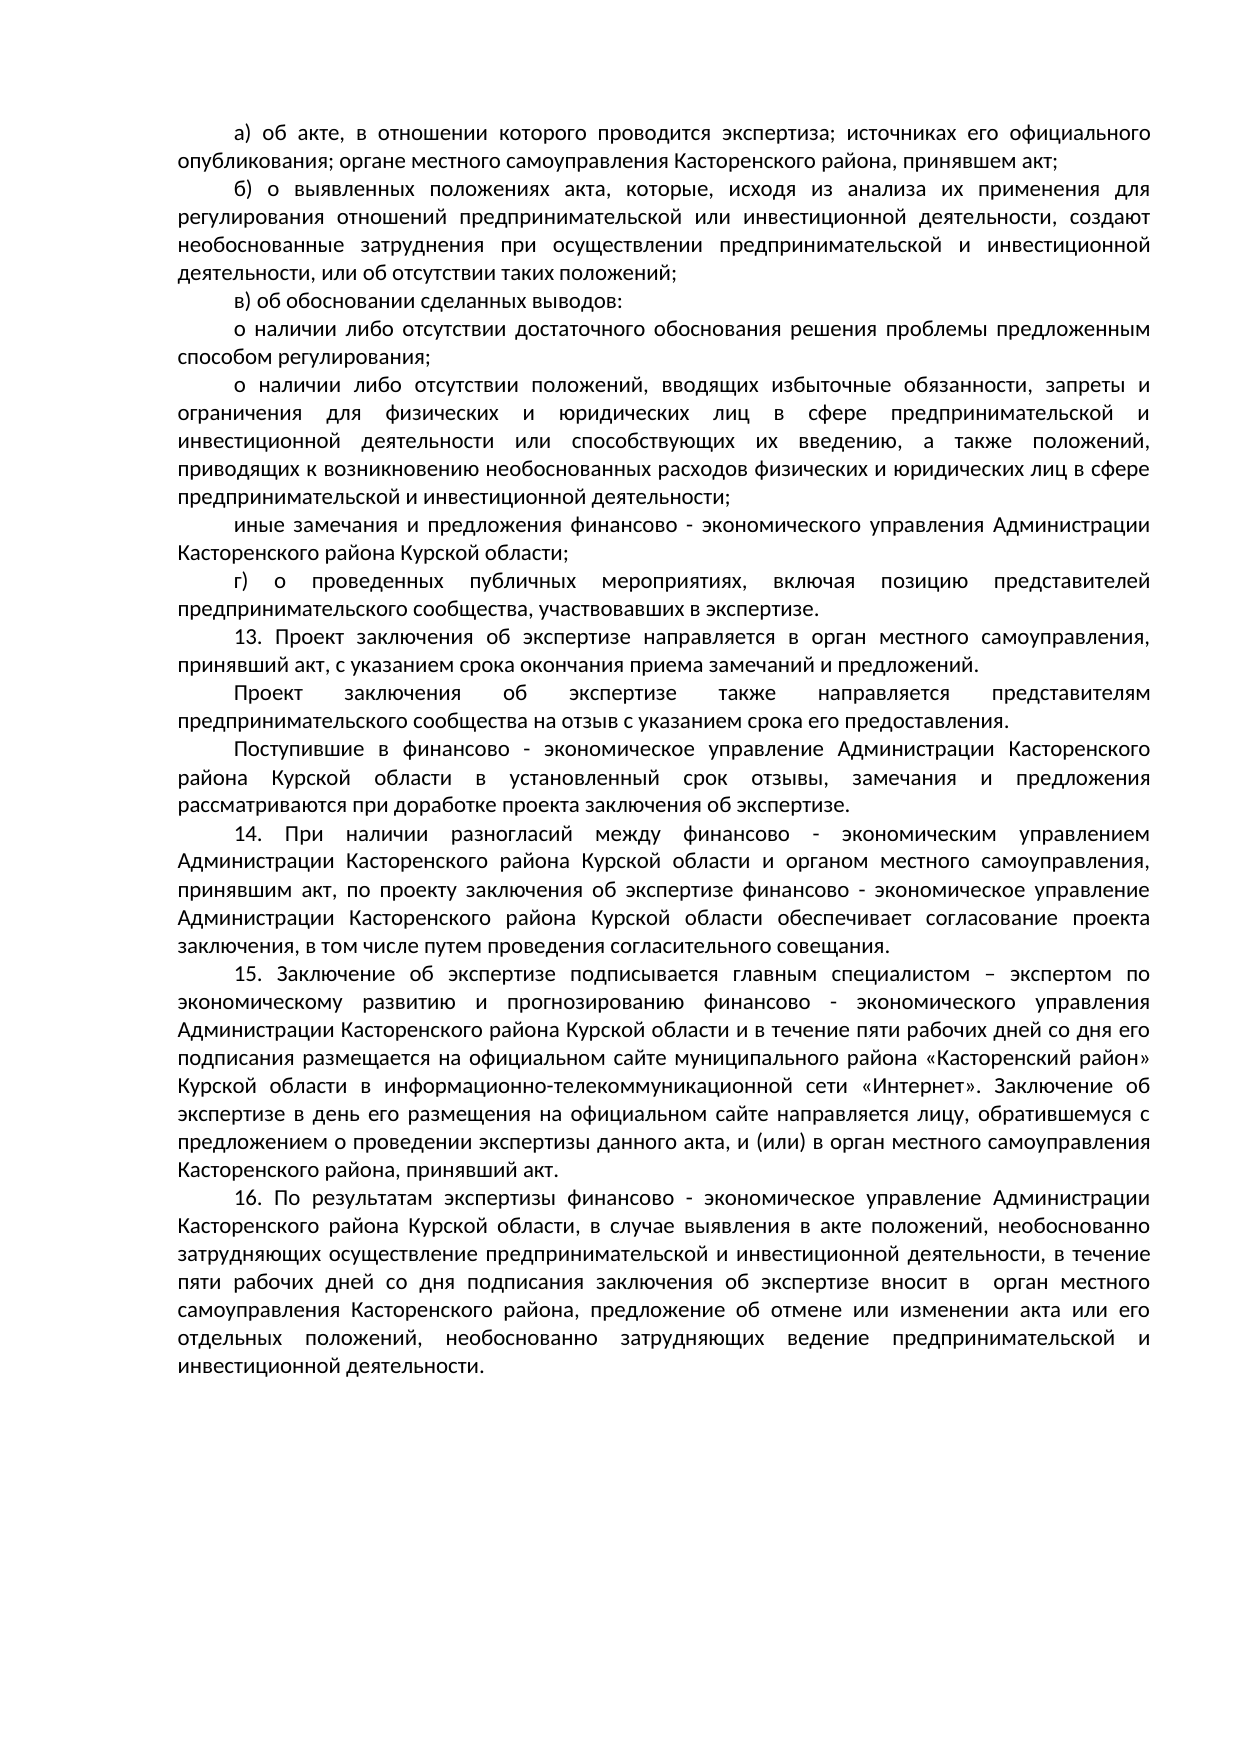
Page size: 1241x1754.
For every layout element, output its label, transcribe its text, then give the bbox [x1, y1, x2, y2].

text Поступившие в финансово - экономическое управление Администрации Касторенского района Курской области в установленный срок отзывы, замечания и предложения рассматриваются при доработке проекта заключения об экспертизе. [177, 734, 1152, 819]
text 13. Проект заключения об экспертизе направляется в орган местного самоуправления, принявший акт, с указанием срока окончания приема замечаний и предложений. [177, 622, 1152, 678]
text б) о выявленных положениях акта, которые, исходя из анализа их применения для регулирования отношений предпринимательской или инвестиционной деятельности, создают необоснованные затруднения при осуществлении предпринимательской и инвестиционной деятельности, или об отсутствии таких положений; [177, 174, 1152, 286]
text о наличии либо отсутствии положений, вводящих избыточные обязанности, запреты и ограничения для физических и юридических лиц в сфере предпринимательской и инвестиционной деятельности или способствующих их введению, а также положений, приводящих к возникновению необоснованных расходов физических и юридических лиц в сфере предпринимательской и инвестиционной деятельности; [177, 370, 1152, 510]
text иные замечания и предложения финансово - экономического управления Администрации Касторенского района Курской области; [177, 510, 1152, 566]
text 14. При наличии разногласий между финансово - экономическим управлением Администрации Касторенского района Курской области и органом местного самоуправления, принявшим акт, по проекту заключения об экспертизе финансово - экономическое управление Администрации Касторенского района Курской области обеспечивает согласование проекта заключения, в том числе путем проведения согласительного совещания. [177, 819, 1152, 959]
text 16. По результатам экспертизы финансово - экономическое управление Администрации Касторенского района Курской области, в случае выявления в акте положений, необоснованно затрудняющих осуществление предпринимательской и инвестиционной деятельности, в течение пяти рабочих дней со дня подписания заключения об экспертизе вносит в орган местного самоуправления Касторенского района, предложение об отмене или изменении акта или его отдельных положений, необоснованно затрудняющих ведение предпринимательской и инвестиционной деятельности. [177, 1183, 1152, 1379]
text а) об акте, в отношении которого проводится экспертиза; источниках его официального опубликования; органе местного самоуправления Касторенского района, принявшем акт; [177, 118, 1152, 174]
text о наличии либо отсутствии достаточного обоснования решения проблемы предложенным способом регулирования; [177, 314, 1152, 370]
text 15. Заключение об экспертизе подписывается главным специалистом – экспертом по экономическому развитию и прогнозированию финансово - экономического управления Администрации Касторенского района Курской области и в течение пяти рабочих дней со дня его подписания размещается на официальном сайте муниципального района «Касторенский район» Курской области в информационно-телекоммуникационной сети «Интернет». Заключение об экспертизе в день его размещения на официальном сайте направляется лицу, обратившемуся с предложением о проведении экспертизы данного акта, и (или) в орган местного самоуправления Касторенского района, принявший акт. [177, 959, 1152, 1183]
text Проект заключения об экспертизе также направляется представителям предпринимательского сообщества на отзыв с указанием срока его предоставления. [177, 678, 1152, 734]
text в) об обосновании сделанных выводов: [177, 286, 1152, 314]
text г) о проведенных публичных мероприятиях, включая позицию представителей предпринимательского сообщества, участвовавших в экспертизе. [177, 566, 1152, 622]
